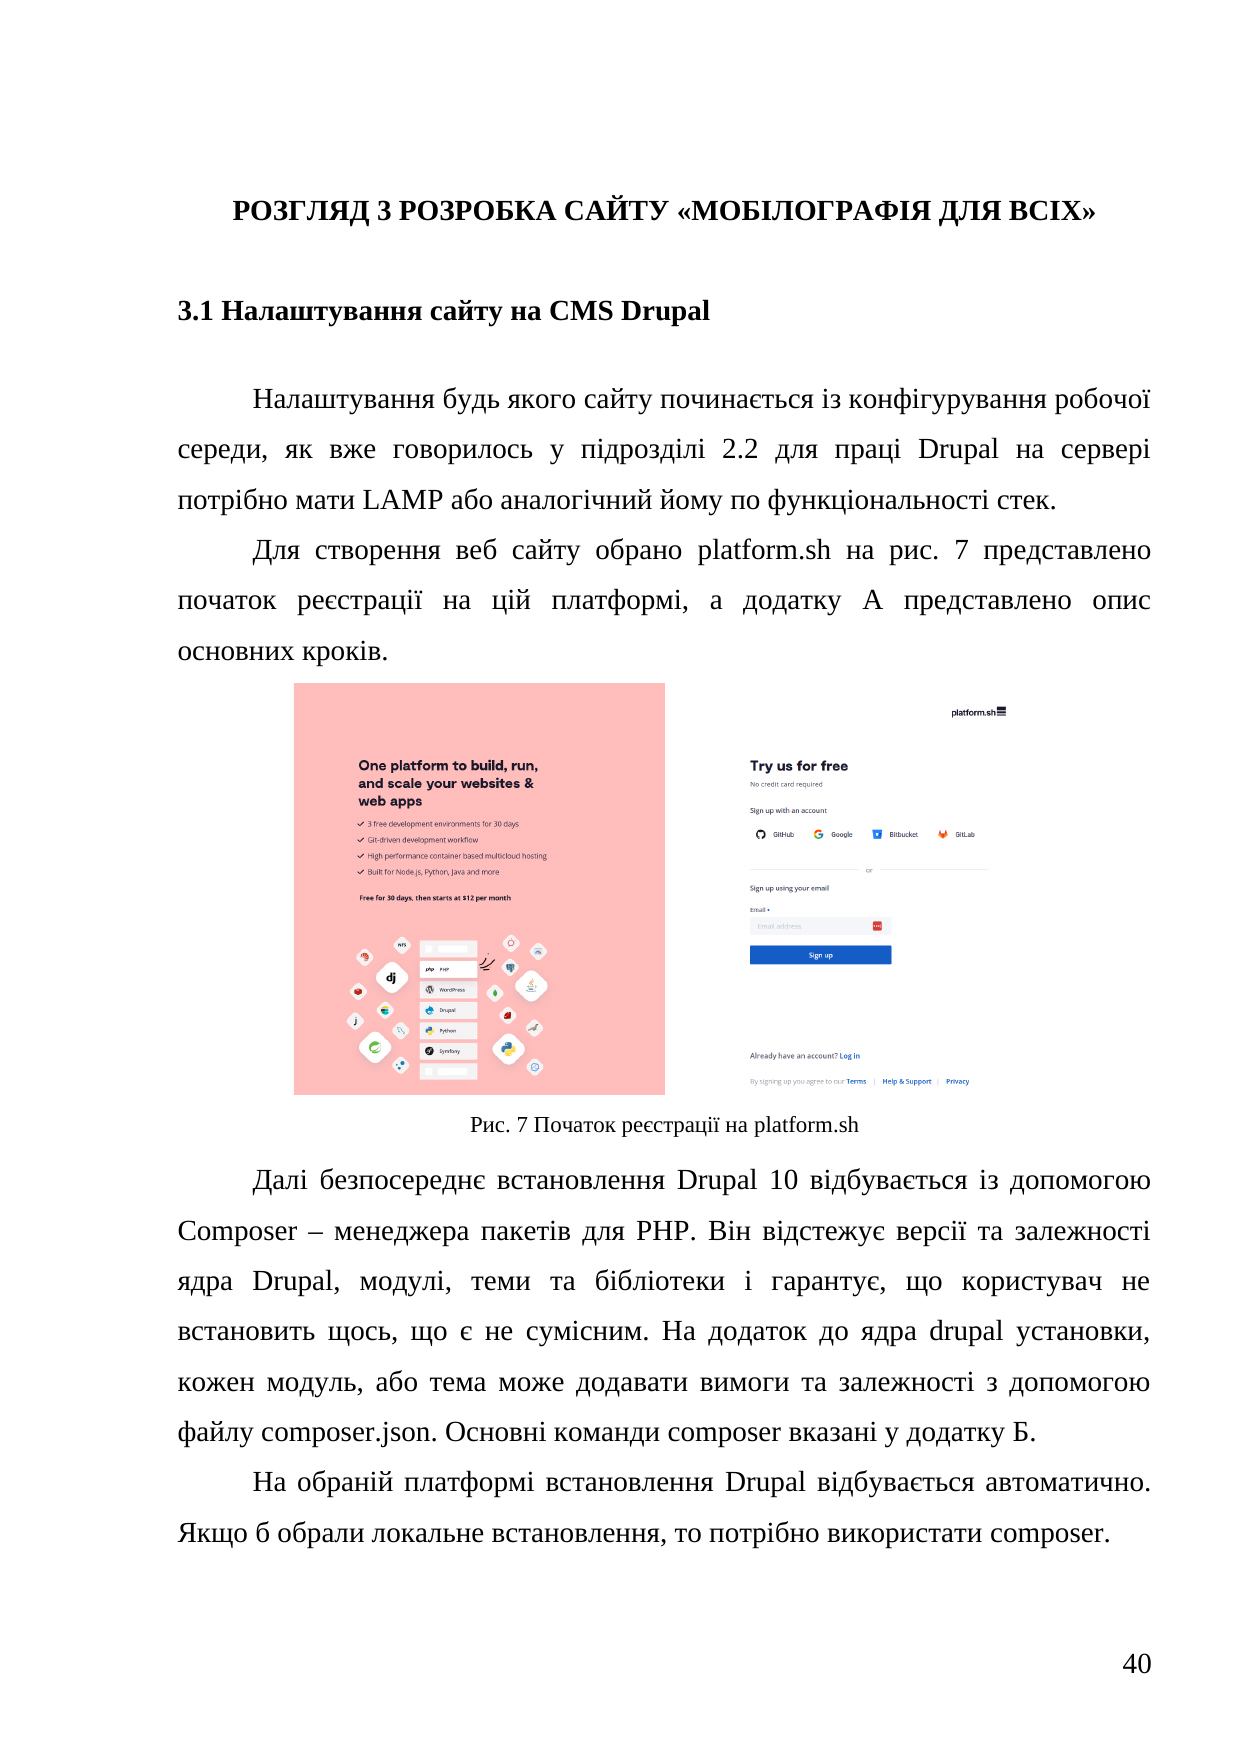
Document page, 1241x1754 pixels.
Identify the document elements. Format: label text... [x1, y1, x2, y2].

text Для створення веб сайту обрано platform.sh на рис. 7 представлено початок реєстрації на цій платформі, а додатку А представлено опис основних кроків. [177, 532, 1152, 666]
subtitle РОЗГЛЯД 3 РОЗРОБКА САЙТУ «МОБІЛОГРАФІЯ ДЛЯ ВСІХ» [177, 193, 1152, 227]
text Далі безпосереднє встановлення Drupal 10 відбувається із допомогою Composer – менеджера пакетів для PHP. Він відстежує версії та залежності ядра Drupal, модулі, теми та бібліотеки і гарантує, що користувач не встановить щось, що є не сумісним. На додаток до ядра drupal установки, кожен модуль, або тема може додавати вимоги та залежності з допомогою файлу composer.json. Основні команди composer вказані у додатку Б. [177, 1162, 1152, 1448]
text Налаштування будь якого сайту починається із конфігурування робочої середи, як вже говорилось у підрозділі 2.2 для праці Drupal на сервері потрібно мати LAMP або аналогічний йому по функціональності стек. [177, 381, 1152, 515]
text На обраній платформі встановлення Drupal відбувається автоматично. Якщо б обрали локальне встановлення, то потрібно використати composer. [177, 1464, 1152, 1548]
subtitle 3.1 Налаштування сайту на CMS Drupal [177, 293, 1152, 327]
text Рис. 7 Початок реєстрації на platform.sh [177, 1111, 1152, 1137]
picture [293, 683, 1035, 1095]
